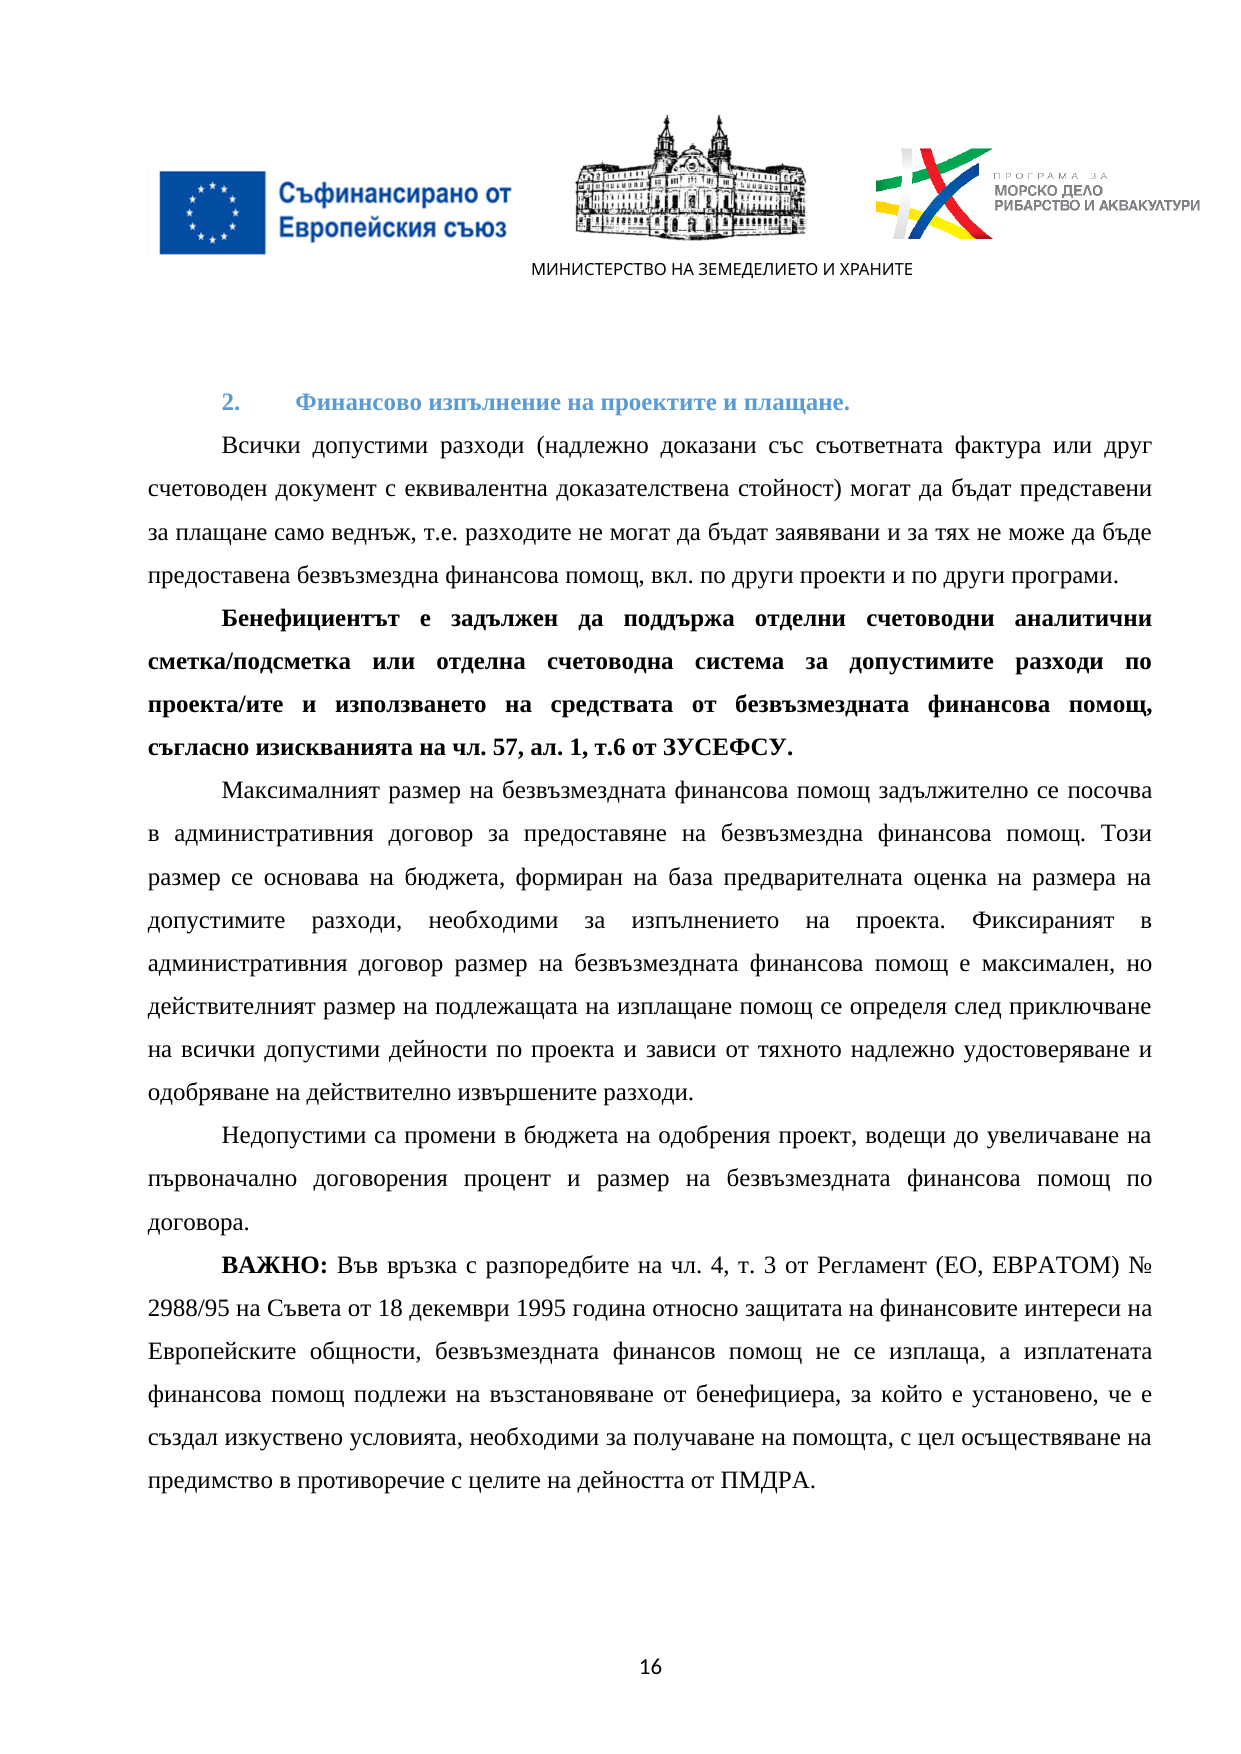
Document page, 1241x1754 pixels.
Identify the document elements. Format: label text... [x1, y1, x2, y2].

text ВАЖНО: Във връзка с разпоредбите на чл. 4, т. 3 от Регламент (ЕО, ЕВРАТОМ) № 2988/95 на Съвета от 18 декември 1995 година относно защитата на финансовите интереси на Европейските общности, безвъзмездната финансов помощ не се изплаща, а изплатената финансова помощ подлежи на възстановяване от бенефициера, за който е установено, че е създал изкуствено условията, необходими за получаване на помощта, с цел осъществяване на предимство в противоречие с целите на дейността от ПМДРА. [148, 1250, 1153, 1494]
text Бенефициентът е задължен да поддържа отделни счетоводни аналитични сметка/подсметка или отделна счетоводна система за допустимите разходи по проекта/ите и използването на средствата от безвъзмездната финансова помощ, съгласно изискванията на чл. 57, ал. 1, т.6 от ЗУСЕФСУ. [148, 603, 1153, 761]
text 2. Финансово изпълнение на проектите и плащане. [148, 387, 1153, 416]
picture [147, 166, 528, 261]
text Недопустими са промени в бюджета на одобрения проект, водещи до увеличаване на първоначално договорения процент и размер на безвъзмездната финансова помощ по договора. [148, 1120, 1153, 1235]
text Максималният размер на безвъзмездната финансова помощ задължително се посочва в административния договор за предоставяне на безвъзмездна финансова помощ. Този размер се основава на бюджета, формиран на база предварителната оценка на размера на допустимите разходи, необходими за изпълнението на проекта. Фиксираният в административния договор размер на безвъзмездната финансова помощ е максимален, но действителният размер на подлежащата на изплащане помощ се определя след приключване на всички допустими дейности по проекта и зависи от тяхното надлежно удостоверяване и одобряване на действително извършените разходи. [148, 775, 1153, 1106]
text Всички допустими разходи (надлежно доказани със съответната фактура или друг счетоводен документ с еквивалентна доказателствена стойност) могат да бъдат представени за плащане само веднъж, т.е. разходите не могат да бъдат заявявани и за тях не може да бъде предоставена безвъзмездна финансова помощ, вкл. по други проекти и по други програми. [148, 430, 1153, 588]
picture [569, 112, 814, 243]
picture [863, 131, 1213, 262]
